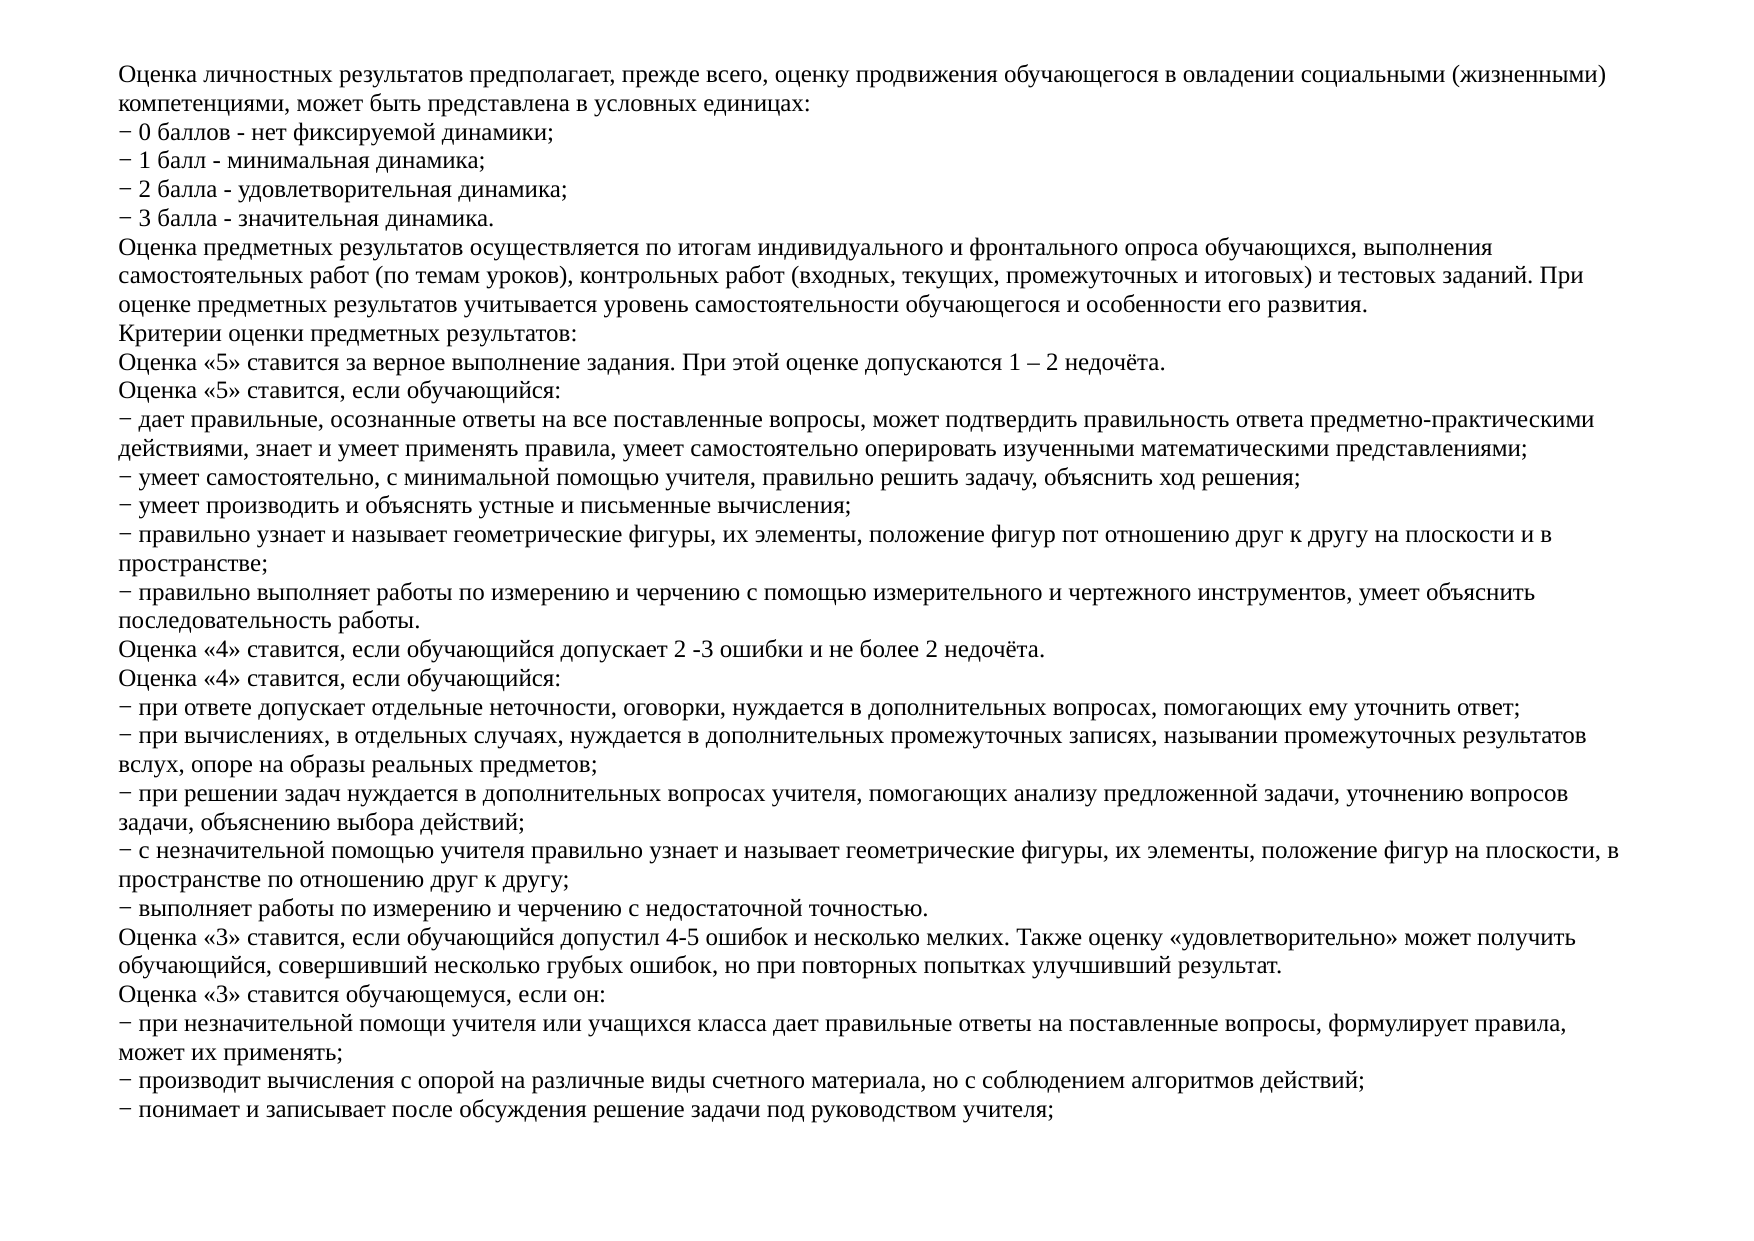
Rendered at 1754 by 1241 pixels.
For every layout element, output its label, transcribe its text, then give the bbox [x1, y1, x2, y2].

text Оценка предметных результатов осуществляется по итогам индивидуального и фронтального опроса обучающихся, выполнения самостоятельных работ (по темам уроков), контрольных работ (входных, текущих, промежуточных и итоговых) и тестовых заданий. При оценке предметных результатов учитывается уровень самостоятельности обучающегося и особенности его развития. [118, 232, 1636, 318]
text Оценка «3» ставится, если обучающийся допустил 4-5 ошибок и несколько мелких. Также оценку «удовлетворительно» может получить обучающийся, совершивший несколько грубых ошибок, но при повторных попытках улучшивший результат. [118, 922, 1636, 979]
text − при незначительной помощи учителя или учащихся класса дает правильные ответы на поставленные вопросы, формулирует правила, может их применять; [118, 1008, 1636, 1065]
text − выполняет работы по измерению и черчению с недостаточной точностью. [118, 893, 1636, 922]
text − правильно узнает и называет геометрические фигуры, их элементы, положение фигур пот отношению друг к другу на плоскости и в пространстве; [118, 519, 1636, 577]
text − производит вычисления с опорой на различные виды счетного материала, но с соблюдением алгоритмов действий; [118, 1065, 1636, 1094]
text − при решении задач нуждается в дополнительных вопросах учителя, помогающих анализу предложенной задачи, уточнению вопросов задачи, объяснению выбора действий; [118, 778, 1636, 835]
text − умеет самостоятельно, с минимальной помощью учителя, правильно решить задачу, объяснить ход решения; [118, 462, 1636, 490]
text Критерии оценки предметных результатов: [118, 318, 1636, 347]
text − правильно выполняет работы по измерению и черчению с помощью измерительного и чертежного инструментов, умеет объяснить последовательность работы. [118, 577, 1636, 634]
text − 0 баллов - нет фиксируемой динамики; [118, 117, 1636, 145]
text − умеет производить и объяснять устные и письменные вычисления; [118, 490, 1636, 519]
text Оценка личностных результатов предполагает, прежде всего, оценку продвижения обучающегося в овладении социальными (жизненными) компетенциями, может быть представлена в условных единицах: [118, 59, 1636, 117]
text Оценка «5» ставится за верное выполнение задания. При этой оценке допускаются 1 – 2 недочёта. [118, 347, 1636, 375]
text − 1 балл - минимальная динамика; [118, 145, 1636, 174]
text − при вычислениях, в отдельных случаях, нуждается в дополнительных промежуточных записях, назывании промежуточных результатов вслух, опоре на образы реальных предметов; [118, 720, 1636, 778]
text − понимает и записывает после обсуждения решение задачи под руководством учителя; [118, 1094, 1636, 1123]
text Оценка «3» ставится обучающемуся, если он: [118, 979, 1636, 1008]
text − с незначительной помощью учителя правильно узнает и называет геометрические фигуры, их элементы, положение фигур на плоскости, в пространстве по отношению друг к другу; [118, 835, 1636, 893]
text Оценка «4» ставится, если обучающийся: [118, 663, 1636, 692]
text − 2 балла - удовлетворительная динамика; [118, 174, 1636, 203]
text Оценка «4» ставится, если обучающийся допускает 2 -3 ошибки и не более 2 недочёта. [118, 634, 1636, 663]
text Оценка «5» ставится, если обучающийся: [118, 375, 1636, 404]
text − дает правильные, осознанные ответы на все поставленные вопросы, может подтвердить правильность ответа предметно-практическими действиями, знает и умеет применять правила, умеет самостоятельно оперировать изученными математическими представлениями; [118, 404, 1636, 462]
text − при ответе допускает отдельные неточности, оговорки, нуждается в дополнительных вопросах, помогающих ему уточнить ответ; [118, 692, 1636, 720]
text − 3 балла - значительная динамика. [118, 203, 1636, 232]
